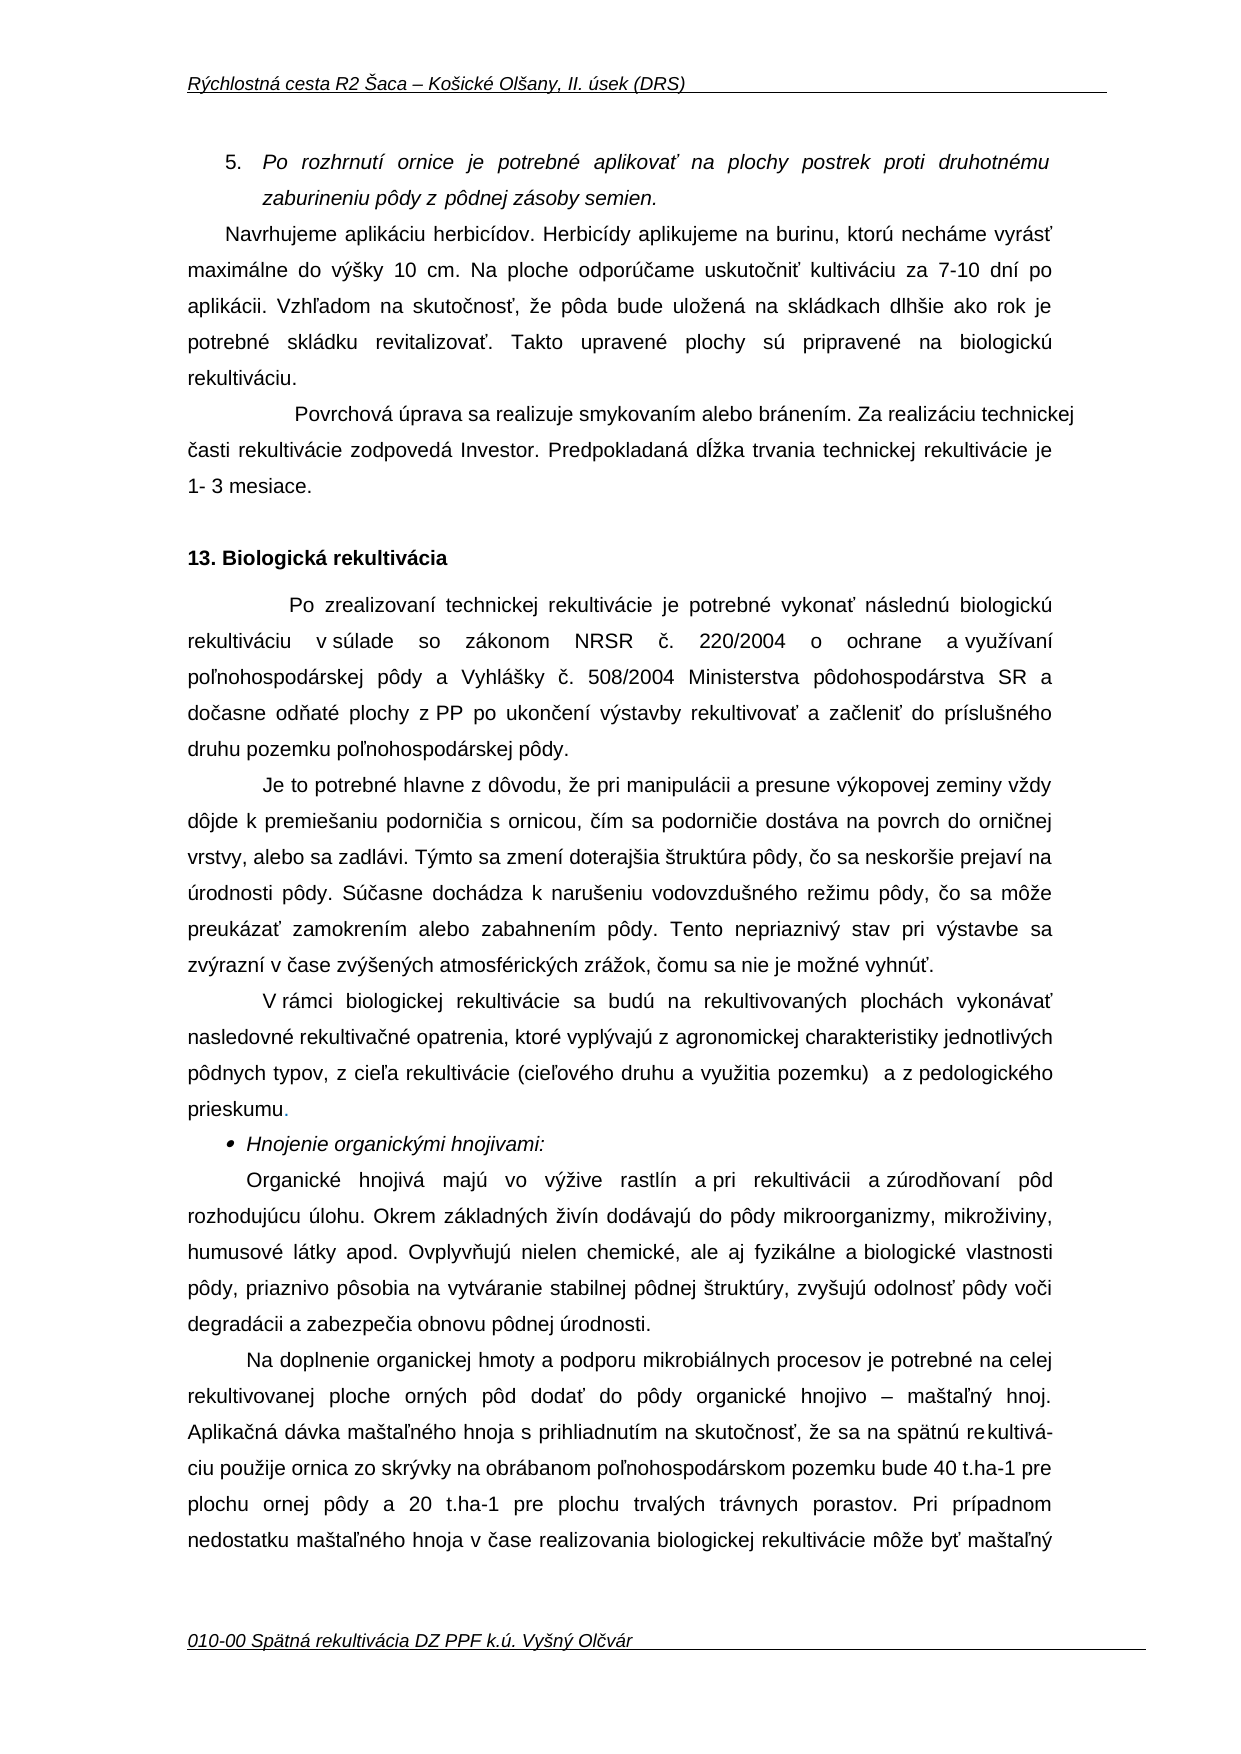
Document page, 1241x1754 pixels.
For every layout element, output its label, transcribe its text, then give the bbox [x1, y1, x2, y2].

text Povrchová úprava sa realizuje smykovaním alebo bránením. Za realizáciu technickej časti rekultivácie zodpovedá Investor. Predpokladaná dĺžka trvania technickej rekultivácie je 1- 3 mesiace. [187, 402, 1053, 497]
text Je to potrebné hlavne z dôvodu, že pri manipulácii a presune výkopovej zeminy vždy dôjde k premiešaniu podorničia s ornicou, čím sa podorničie dostáva na povrch do orničnej vrstvy, alebo sa zadlávi. Týmto sa zmení doterajšia štruktúra pôdy, čo sa neskoršie prejaví na úrodnosti pôdy. Súčasne dochádza k narušeniu vodovzdušného režimu pôdy, čo sa môže preukázať zamokrením alebo zabahnením pôdy. Tento nepriaznivý stav pri výstavbe sa zvýrazní v čase zvýšených atmosférických zrážok, čomu sa nie je možné vyhnúť. [187, 773, 1053, 977]
list Po rozhrnutí ornice je potrebné aplikovať na plochy postrek proti druhotnému zaburineniu pôdy z pôdnej zásoby semien. [225, 150, 1053, 210]
text Organické hnojivá majú vo výžive rastlín a pri rekultivácii a zúrodňovaní pôd rozhodujúcu úlohu. Okrem základných živín dodávajú do pôdy mikroorganizmy, mikroživiny, humusové látky apod. Ovplyvňujú nielen chemické, ale aj fyzikálne a biologické vlastnosti pôdy, priaznivo pôsobia na vytváranie stabilnej pôdnej štruktúry, zvyšujú odolnosť pôdy voči degradácii a zabezpečia obnovu pôdnej úrodnosti. [187, 1168, 1053, 1336]
list Hnojenie organickými hnojivami: [225, 1132, 1053, 1156]
text 13. Biologická rekultivácia [187, 545, 1053, 569]
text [187, 1348, 1053, 1552]
text Po zrealizovaní technickej rekultivácie je potrebné vykonať následnú biologickú rekultiváciu v súlade so zákonom NRSR č. 220/2004 o ochrane a využívaní poľnohospodárskej pôdy a Vyhlášky č. 508/2004 Ministerstva pôdohospodárstva SR a dočasne odňaté plochy z PP po ukončení výstavby rekultivovať a začleniť do príslušného druhu pozemku poľnohospodárskej pôdy. [187, 593, 1053, 761]
text V rámci biologickej rekultivácie sa budú na rekultivovaných plochách vykonávať nasledovné rekultivačné opatrenia, ktoré vyplývajú z agronomickej charakteristiky jednotlivých pôdnych typov, z cieľa rekultivácie (cieľového druhu a využitia pozemku) a z pedologického prieskumu. [187, 988, 1053, 1120]
text Navrhujeme aplikáciu herbicídov. Herbicídy aplikujeme na burinu, ktorú necháme vyrásť maximálne do výšky . Na ploche odporúčame uskutočniť kultiváciu za 7-10 dní po aplikácii. Vzhľadom na skutočnosť, že pôda bude uložená na skládkach dlhšie ako rok je potrebné skládku revitalizovať. Takto upravené plochy sú pripravené na biologickú rekultiváciu. [187, 222, 1053, 389]
